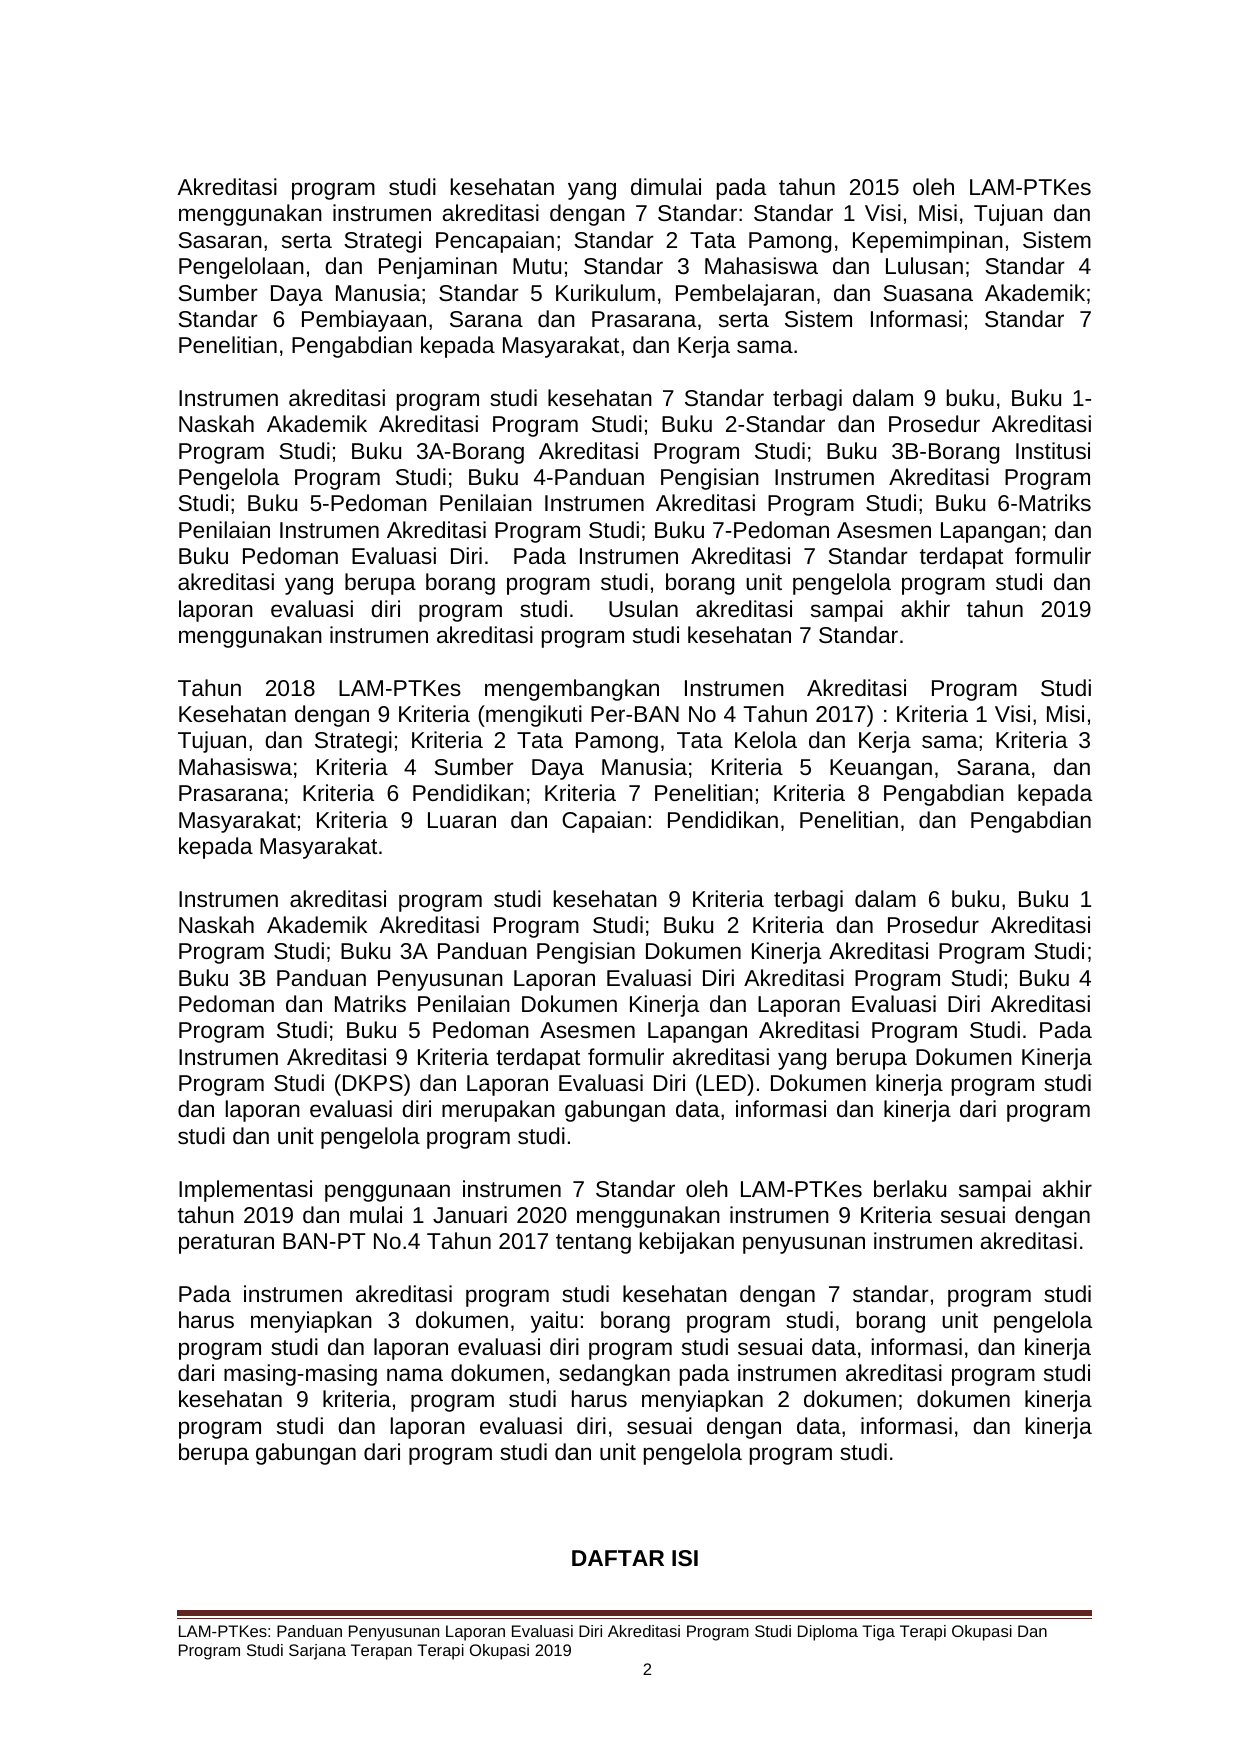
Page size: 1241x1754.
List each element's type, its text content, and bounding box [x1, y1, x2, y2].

text Implementasi penggunaan instrumen 7 Standar oleh LAM-PTKes berlaku sampai akhir tahun 2019 dan mulai 1 Januari 2020 menggunakan instrumen 9 Kriteria sesuai dengan peraturan BAN-PT No.4 Tahun 2017 tentang kebijakan penyusunan instrumen akreditasi. [177, 1176, 1092, 1254]
text Akreditasi program studi kesehatan yang dimulai pada tahun 2015 oleh LAM-PTKes menggunakan instrumen akreditasi dengan 7 Standar: Standar 1 Visi, Misi, Tujuan dan Sasaran, serta Strategi Pencapaian; Standar 2 Tata Pamong, Kepemimpinan, Sistem Pengelolaan, dan Penjaminan Mutu; Standar 3 Mahasiswa dan Lulusan; Standar 4 Sumber Daya Manusia; Standar 5 Kurikulum, Pembelajaran, dan Suasana Akademik; Standar 6 Pembiayaan, Sarana dan Prasarana, serta Sistem Informasi; Standar 7 Penelitian, Pengabdian kepada Masyarakat, dan Kerja sama. [177, 174, 1092, 358]
text Tahun 2018 LAM-PTKes mengembangkan Instrumen Akreditasi Program Studi Kesehatan dengan 9 Kriteria (mengikuti Per-BAN No 4 Tahun 2017) : Kriteria 1 Visi, Misi, Tujuan, dan Strategi; Kriteria 2 Tata Pamong, Tata Kelola dan Kerja sama; Kriteria 3 Mahasiswa; Kriteria 4 Sumber Daya Manusia; Kriteria 5 Keuangan, Sarana, dan Prasarana; Kriteria 6 Pendidikan; Kriteria 7 Penelitian; Kriteria 8 Pengabdian kepada Masyarakat; Kriteria 9 Luaran dan Capaian: Pendidikan, Penelitian, dan Pengabdian kepada Masyarakat. [177, 675, 1092, 859]
text Instrumen akreditasi program studi kesehatan 7 Standar terbagi dalam 9 buku, Buku 1-Naskah Akademik Akreditasi Program Studi; Buku 2-Standar dan Prosedur Akreditasi Program Studi; Buku 3A-Borang Akreditasi Program Studi; Buku 3B-Borang Institusi Pengelola Program Studi; Buku 4-Panduan Pengisian Instrumen Akreditasi Program Studi; Buku 5-Pedoman Penilaian Instrumen Akreditasi Program Studi; Buku 6-Matriks Penilaian Instrumen Akreditasi Program Studi; Buku 7-Pedoman Asesmen Lapangan; dan Buku Pedoman Evaluasi Diri. Pada Instrumen Akreditasi 7 Standar terdapat formulir akreditasi yang berupa borang program studi, borang unit pengelola program studi dan laporan evaluasi diri program studi. Usulan akreditasi sampai akhir tahun 2019 menggunakan instrumen akreditasi program studi kesehatan 7 Standar. [177, 385, 1092, 648]
text Pada instrumen akreditasi program studi kesehatan dengan 7 standar, program studi harus menyiapkan 3 dokumen, yaitu: borang program studi, borang unit pengelola program studi dan laporan evaluasi diri program studi sesuai data, informasi, dan kinerja dari masing-masing nama dokumen, sedangkan pada instrumen akreditasi program studi kesehatan 9 kriteria, program studi harus menyiapkan 2 dokumen; dokumen kinerja program studi dan laporan evaluasi diri, sesuai dengan data, informasi, dan kinerja berupa gabungan dari program studi dan unit pengelola program studi. [177, 1281, 1092, 1465]
subtitle DAFTAR ISI [177, 1544, 1092, 1571]
text Instrumen akreditasi program studi kesehatan 9 Kriteria terbagi dalam 6 buku, Buku 1 Naskah Akademik Akreditasi Program Studi; Buku 2 Kriteria dan Prosedur Akreditasi Program Studi; Buku 3A Panduan Pengisian Dokumen Kinerja Akreditasi Program Studi; Buku 3B Panduan Penyusunan Laporan Evaluasi Diri Akreditasi Program Studi; Buku 4 Pedoman dan Matriks Penilaian Dokumen Kinerja dan Laporan Evaluasi Diri Akreditasi Program Studi; Buku 5 Pedoman Asesmen Lapangan Akreditasi Program Studi. Pada Instrumen Akreditasi 9 Kriteria terdapat formulir akreditasi yang berupa Dokumen Kinerja Program Studi (DKPS) dan Laporan Evaluasi Diri (LED). Dokumen kinerja program studi dan laporan evaluasi diri merupakan gabungan data, informasi dan kinerja dari program studi dan unit pengelola program studi. [177, 886, 1092, 1149]
